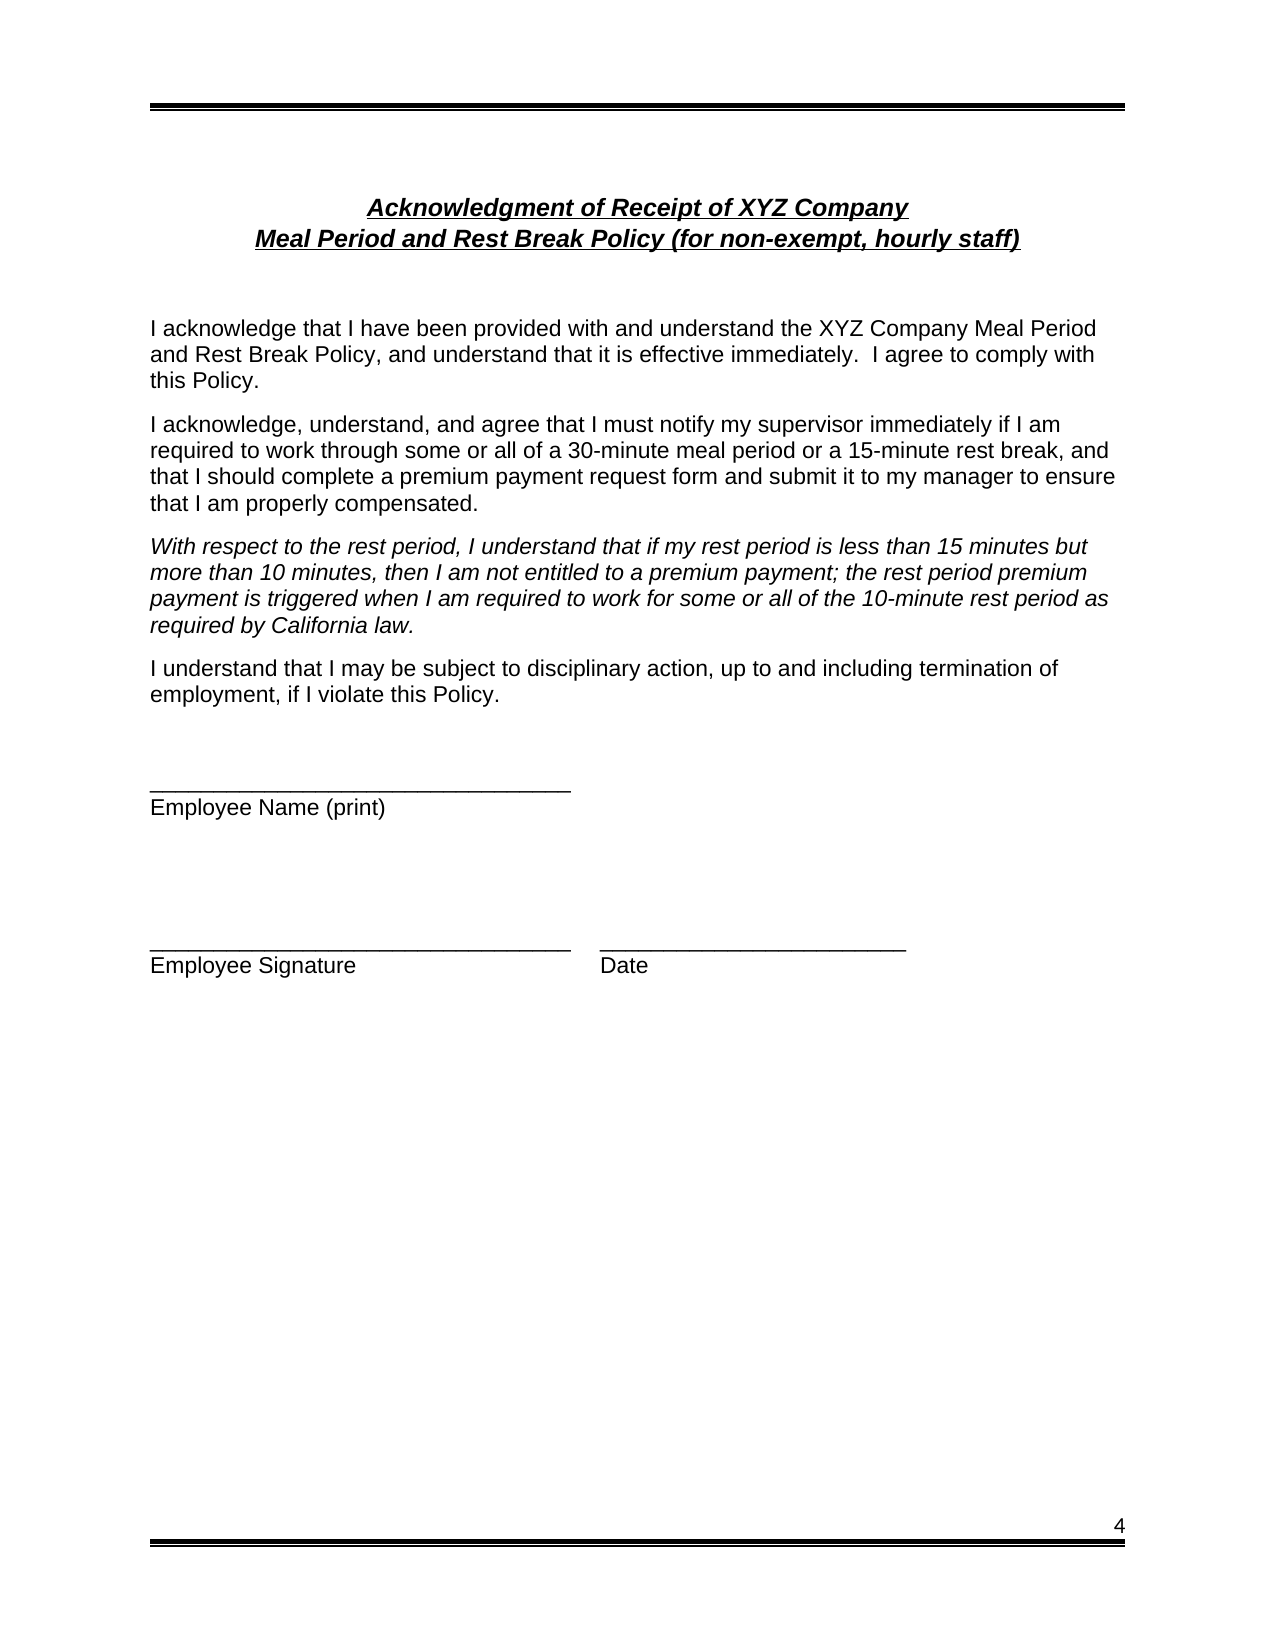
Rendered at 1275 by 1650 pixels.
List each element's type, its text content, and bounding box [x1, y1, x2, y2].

text I acknowledge that I have been provided with and understand the XYZ Company Meal Period and Rest Break Policy, and understand that it is effective immediately. I agree to comply with this Policy. [150, 315, 1125, 394]
text With respect to the rest period, I understand that if my rest period is less than 15 minutes but more than 10 minutes, then I am not entitled to a premium payment; the rest period premium payment is triggered when I am required to work for some or all of the 10-minute rest period as required by California law. [150, 533, 1125, 638]
text _________________________________ ________________________ Employee Signature Date [150, 926, 1125, 978]
text I understand that I may be subject to disciplinary action, up to and including termination of employment, if I violate this Policy. [150, 655, 1125, 707]
text Acknowledgment of Receipt of XYZ Company Meal Period and Rest Break Policy (for non-exempt, hourly staff) [150, 193, 1125, 253]
text I acknowledge, understand, and agree that I must notify my supervisor immediately if I am required to work through some or all of a 30-minute meal period or a 15-minute rest break, and that I should complete a premium payment request form and submit it to my manager to ensure that I am properly compensated. [150, 411, 1125, 516]
text _________________________________ Employee Name (print) [150, 767, 1125, 820]
